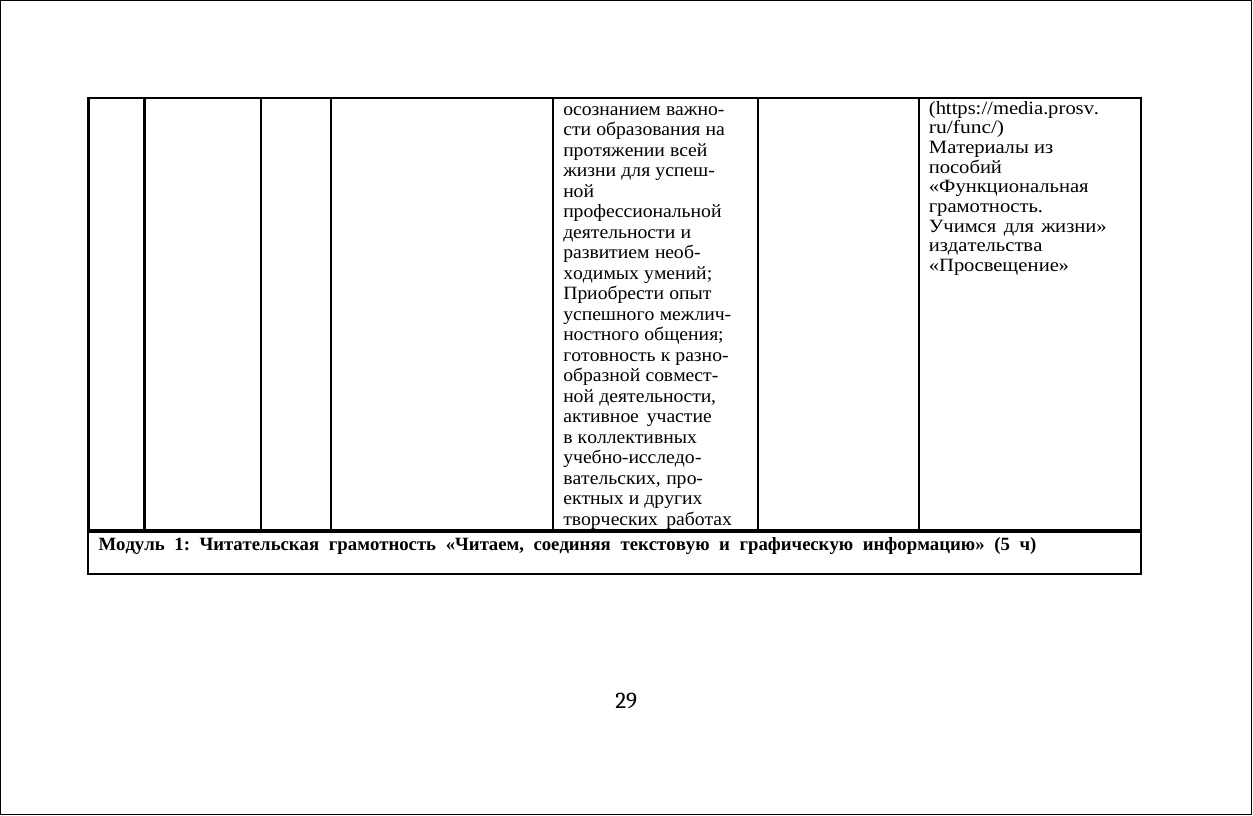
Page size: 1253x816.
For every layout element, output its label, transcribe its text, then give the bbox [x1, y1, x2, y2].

table_header (https://media.prosv. ru/func/) Материалы из пособий «Функциональная грамотность. Учимся для жизни» издательства «Просвещение» [920, 99, 1140, 529]
table_header осознанием важно- сти образования на протяжении всей жизни для успеш- ной профессиональной деятельности и развитием необ- ходимых умений; Приобрести опыт успешного межлич- ностного общения; готовность к разно- образной совмест- ной деятельности, активное участие в коллективных учебно-исследо- вательских, про- ектных и других творческих работах [554, 99, 757, 529]
table_header [759, 99, 918, 529]
table_header [146, 99, 260, 529]
table_header [332, 99, 552, 529]
table_header [262, 99, 330, 529]
table_header [90, 99, 143, 529]
table_cell Модуль 1: Читательская грамотность «Читаем, соединяя текстовую и графическую информацию» (5 ч) [89, 533, 1140, 573]
